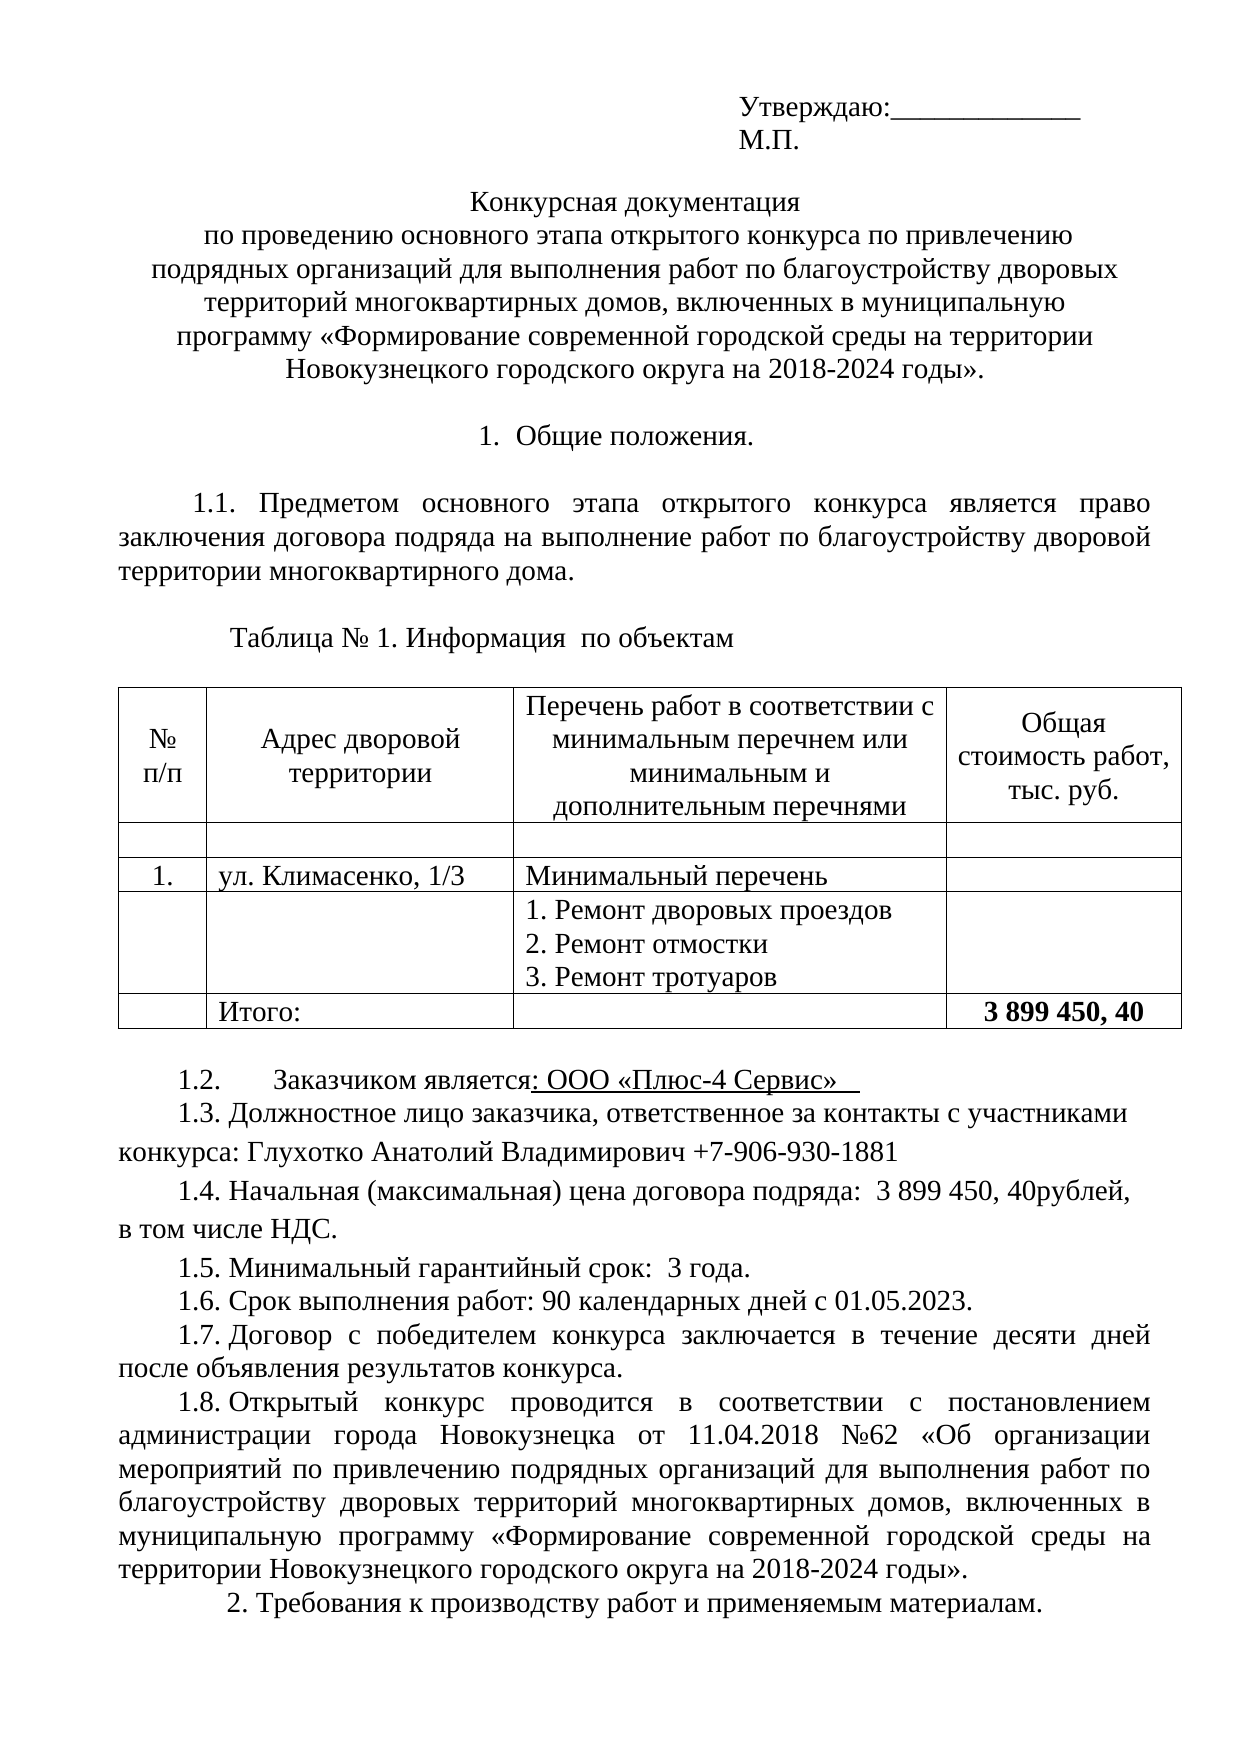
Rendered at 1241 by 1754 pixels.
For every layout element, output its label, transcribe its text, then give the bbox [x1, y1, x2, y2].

table_cell [947, 823, 1181, 857]
text территорий многоквартирных домов, включенных в муниципальную [118, 284, 1152, 318]
table_cell [514, 823, 946, 857]
table_cell ул. Климасенко, 1/3 [207, 858, 513, 891]
table_cell [119, 892, 206, 993]
table_cell Итого: [207, 994, 513, 1027]
table_cell [514, 994, 946, 1027]
table_cell [207, 823, 513, 857]
table_cell [947, 892, 1181, 993]
text 1.3. Должностное лицо заказчика, ответственное за контакты с участниками конкурса: Глухотко Анатолий Владимирович +7-906-930-1881 [118, 1096, 1152, 1168]
table_cell [947, 858, 1181, 891]
list Таблица № 1. Информация по объектам [229, 620, 1152, 653]
table_cell 1. [119, 858, 206, 891]
table_header Перечень работ в соответствии с минимальным перечнем или минимальным и дополнительным перечнями [514, 688, 946, 822]
list Заказчиком является: ООО «Плюс-4 Сервис» [118, 1062, 1152, 1096]
text 2. Требования к производству работ и применяемым материалам. [118, 1585, 1152, 1619]
text по проведению основного этапа открытого конкурса по привлечению [118, 217, 1152, 251]
text 1.5. Минимальный гарантийный срок: 3 года. [118, 1250, 1152, 1283]
text 1.8. Открытый конкурс проводится в соответствии с постановлением администрации города Новокузнецка от 11.04.2018 №62 «Об организации мероприятий по привлечению подрядных организаций для выполнения работ по благоустройству дворовых территорий многоквартирных домов, включенных в муниципальную программу «Формирование современной городской среды на территории Новокузнецкого городского округа на 2018-2024 годы». [118, 1384, 1152, 1585]
text подрядных организаций для выполнения работ по благоустройству дворовых [118, 251, 1152, 284]
text программу «Формирование современной городской среды на территории [118, 318, 1152, 351]
table_cell [207, 892, 513, 993]
text 1.7. Договор с победителем конкурса заключается в течение десяти дней после объявления результатов конкурса. [118, 1317, 1152, 1384]
table_cell 3 899 450, 40 [947, 994, 1181, 1027]
table_header Общая стоимость работ, тыс. руб. [947, 688, 1181, 822]
text 1.4. Начальная (максимальная) цена договора подряда: 3 899 450, 40рублей, в том числе НДС. [118, 1173, 1152, 1245]
table_cell Минимальный перечень [514, 858, 946, 891]
text Утверждаю:_____________ [738, 89, 1152, 122]
table_cell [119, 994, 206, 1027]
table_cell [119, 823, 206, 857]
text Новокузнецкого городского округа на 2018-2024 годы». [118, 351, 1152, 385]
list Общие положения. [81, 418, 1152, 452]
list Предметом основного этапа открытого конкурса является право заключения договора подряда на выполнение работ по благоустройству дворовой территории многоквартирного дома. [118, 486, 1152, 586]
table_header Адрес дворовой территории [207, 688, 513, 822]
text М.П. [738, 122, 1152, 156]
text 1.6. Срок выполнения работ: 90 календарных дней с 01.05.2023. [118, 1283, 1152, 1317]
text Конкурсная документация [118, 184, 1152, 217]
table_header № п/п [119, 688, 206, 822]
table_cell 1. Ремонт дворовых проездов 2. Ремонт отмостки 3. Ремонт тротуаров [514, 892, 946, 993]
